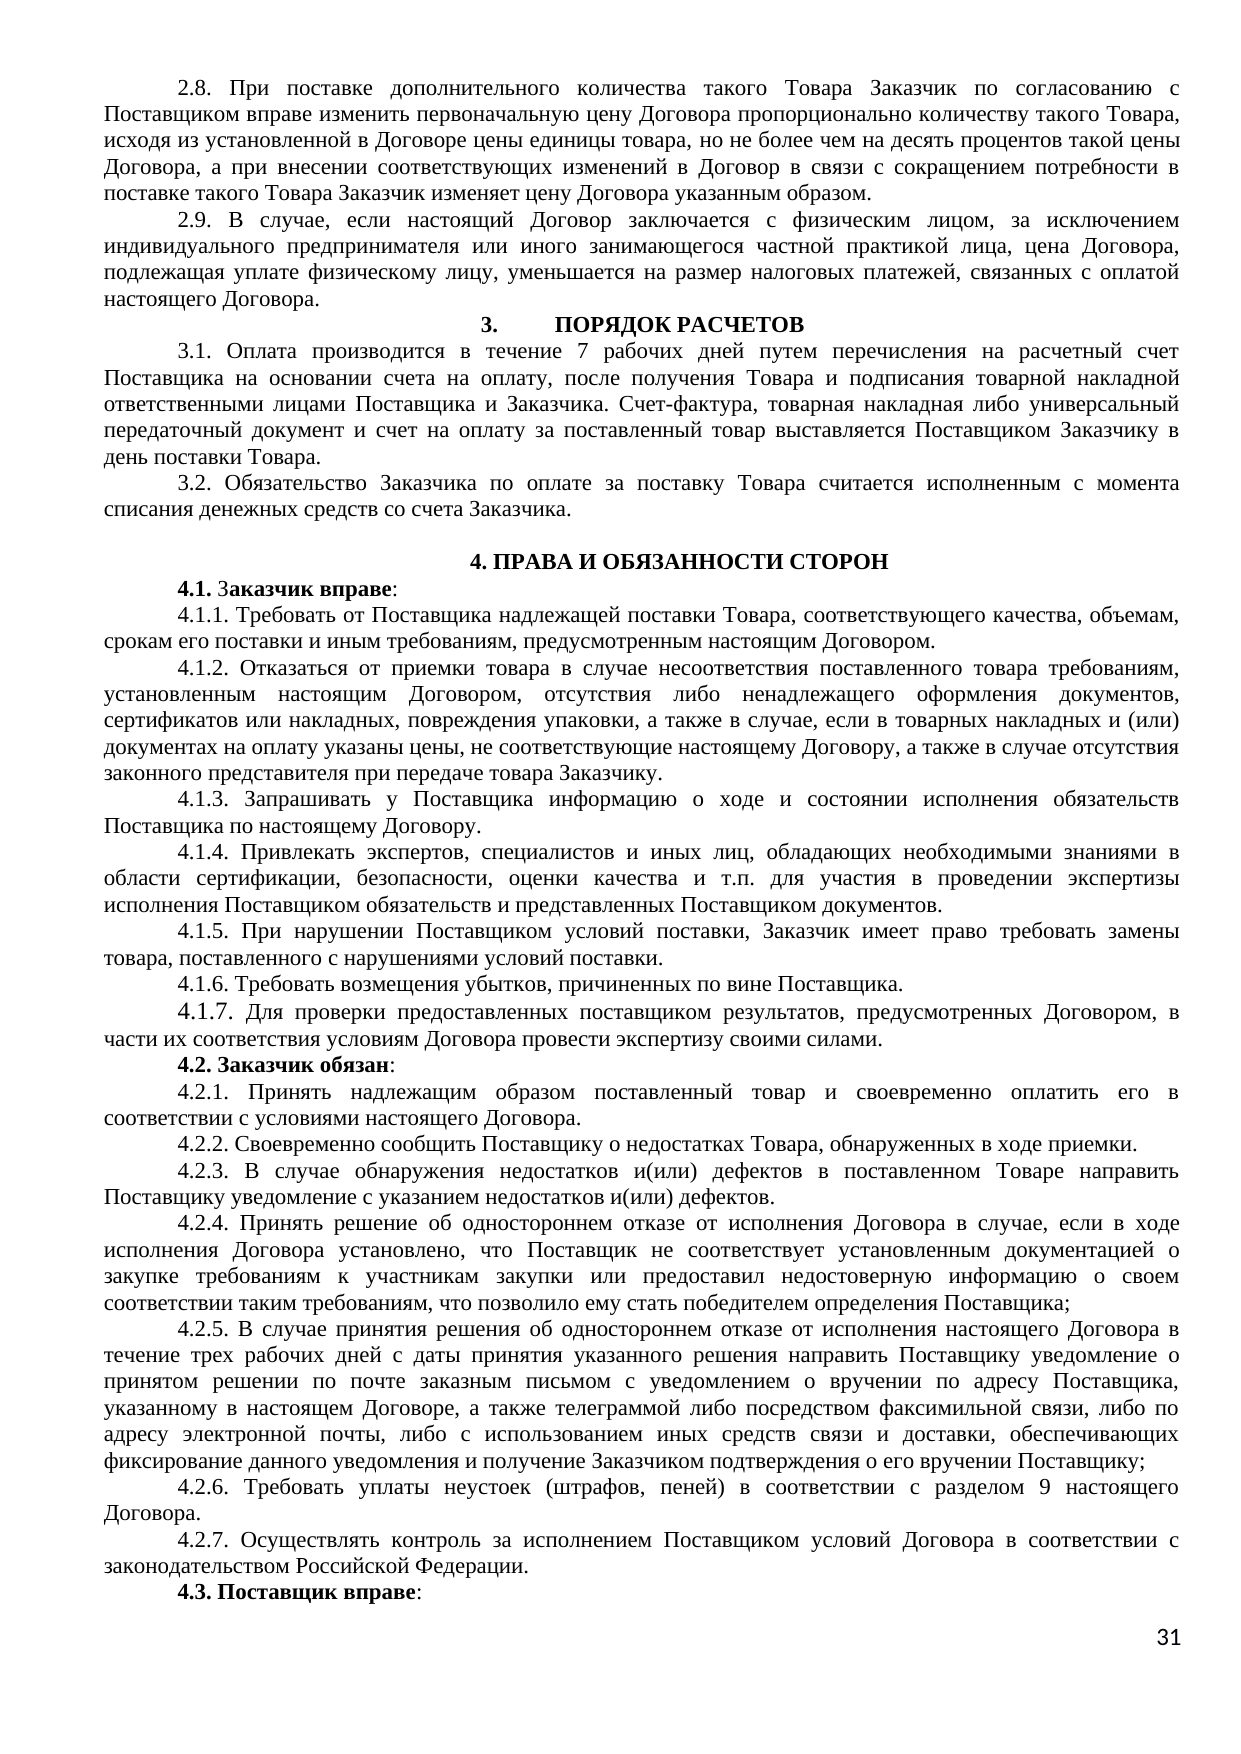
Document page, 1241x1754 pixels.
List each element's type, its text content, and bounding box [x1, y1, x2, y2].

list ПОРЯДОК РАСЧЕТОВ [103, 311, 1181, 337]
text 4.1.2. Отказаться от приемки товара в случае несоответствия поставленного товара требованиям, установленным настоящим Договором, отсутствия либо ненадлежащего оформления документов, сертификатов или накладных, повреждения упаковки, а также в случае, если в товарных накладных и (или) документах на оплату указаны цены, не соответствующие настоящему Договору, а также в случае отсутствия законного представителя при передаче товара Заказчику. [103, 654, 1181, 785]
text 4.1. Заказчик вправе: [103, 574, 1181, 601]
text 4.2.6. Требовать уплаты неустоек (штрафов, пеней) в соответствии с разделом 9 настоящего Договора. [103, 1473, 1181, 1526]
text 3.2. Обязательство Заказчика по оплате за поставку Товара считается исполненным с момента списания денежных средств со счета Заказчика. [103, 469, 1181, 522]
text 4. ПРАВА И ОБЯЗАННОСТИ СТОРОН [103, 548, 1181, 574]
text 4.2.7. Осуществлять контроль за исполнением Поставщиком условий Договора в соответствии с законодательством Российской Федерации. [103, 1526, 1181, 1578]
text 4.1.4. Привлекать экспертов, специалистов и иных лиц, обладающих необходимыми знаниями в области сертификации, безопасности, оценки качества и т.п. для участия в проведении экспертизы исполнения Поставщиком обязательств и представленных Поставщиком документов. [103, 838, 1181, 917]
text 4.3. Поставщик вправе: [103, 1578, 1181, 1605]
text 2.8. При поставке дополнительного количества такого Товара Заказчик по согласованию с Поставщиком вправе изменить первоначальную цену Договора пропорционально количеству такого Товара, исходя из установленной в Договоре цены единицы товара, но не более чем на десять процентов такой цены Договора, а при внесении соответствующих изменений в Договор в связи с сокращением потребности в поставке такого Товара Заказчик изменяет цену Договора указанным образом. [103, 74, 1181, 206]
text 4.2.4. Принять решение об одностороннем отказе от исполнения Договора в случае, если в ходе исполнения Договора установлено, что Поставщик не соответствует установленным документацией о закупке требованиям к участникам закупки или предоставил недостоверную информацию о своем соответствии таким требованиям, что позволило ему стать победителем определения Поставщика; [103, 1209, 1181, 1315]
text 4.2.2. Своевременно сообщить Поставщику о недостатках Товара, обнаруженных в ходе приемки. [103, 1130, 1181, 1157]
text 4.1.1. Требовать от Поставщика надлежащей поставки Товара, соответствующего качества, объемам, срокам его поставки и иным требованиям, предусмотренным настоящим Договором. [103, 601, 1181, 654]
text 4.2.1. Принять надлежащим образом поставленный товар и своевременно оплатить его в соответствии с условиями настоящего Договора. [103, 1078, 1181, 1130]
text 4.2.3. В случае обнаружения недостатков и(или) дефектов в поставленном Товаре направить Поставщику уведомление с указанием недостатков и(или) дефектов. [103, 1157, 1181, 1209]
text 4.2.5. В случае принятия решения об одностороннем отказе от исполнения настоящего Договора в течение трех рабочих дней с даты принятия указанного решения направить Поставщику уведомление о принятом решении по почте заказным письмом с уведомлением о вручении по адресу Поставщика, указанному в настоящем Договоре, а также телеграммой либо посредством факсимильной связи, либо по адресу электронной почты, либо с использованием иных средств связи и доставки, обеспечивающих фиксирование данного уведомления и получение Заказчиком подтверждения о его вручении Поставщику; [103, 1315, 1181, 1473]
text 4.1.6. Требовать возмещения убытков, причиненных по вине Поставщика. [103, 970, 1181, 996]
text 4.1.3. Запрашивать у Поставщика информацию о ходе и состоянии исполнения обязательств Поставщика по настоящему Договору. [103, 785, 1181, 838]
text 2.9. В случае, если настоящий Договор заключается с физическим лицом, за исключением индивидуального предпринимателя или иного занимающегося частной практикой лица, цена Договора, подлежащая уплате физическому лицу, уменьшается на размер налоговых платежей, связанных с оплатой настоящего Договора. [103, 206, 1181, 311]
text 3.1. Оплата производится в течение 7 рабочих дней путем перечисления на расчетный счет Поставщика на основании счета на оплату, после получения Товара и подписания товарной накладной ответственными лицами Поставщика и Заказчика. Счет-фактура, товарная накладная либо универсальный передаточный документ и счет на оплату за поставленный товар выставляется Поставщиком Заказчику в день поставки Товара. [103, 337, 1181, 469]
text 4.2. Заказчик обязан: [103, 1051, 1181, 1078]
text 4.1.7. Для проверки предоставленных поставщиком результатов, предусмотренных Договором, в части их соответствия условиям Договора провести экспертизу своими силами. [103, 996, 1181, 1051]
text 4.1.5. При нарушении Поставщиком условий поставки, Заказчик имеет право требовать замены товара, поставленного с нарушениями условий поставки. [103, 917, 1181, 970]
